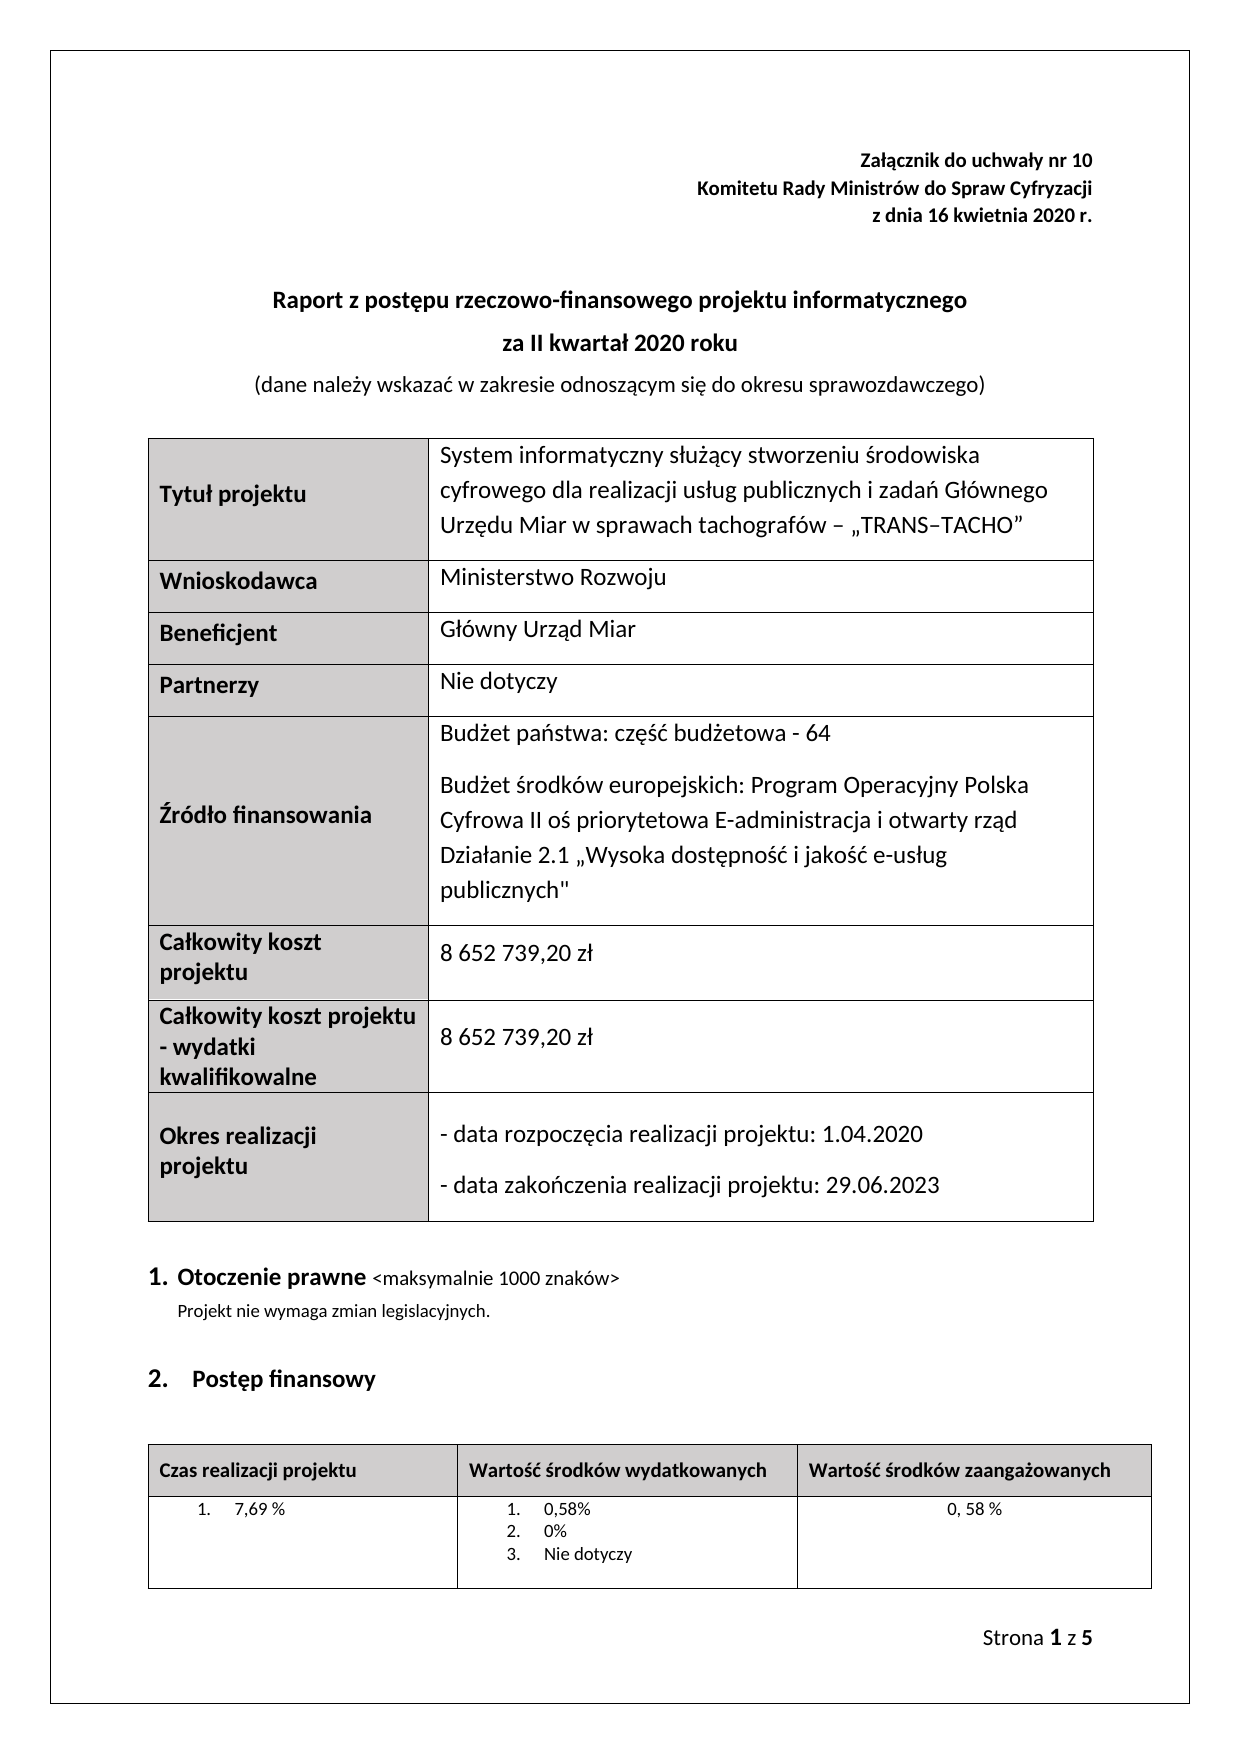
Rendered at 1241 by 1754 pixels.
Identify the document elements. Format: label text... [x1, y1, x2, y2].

table_cell Beneficjent [149, 613, 428, 664]
table_header Tytuł projektu [149, 439, 428, 560]
table_cell 7,69 % [149, 1497, 457, 1588]
table_cell 0, 58 % [798, 1497, 1151, 1588]
subtitle Projekt nie wymaga zmian legislacyjnych. [148, 1299, 1093, 1322]
text z dnia 16 kwietnia 2020 r. [148, 202, 1093, 228]
table_cell Ministerstwo Rozwoju [429, 561, 1093, 612]
table_cell Okres realizacji projektu [149, 1093, 428, 1221]
subtitle Otoczenie prawne <maksymalnie 1000 znaków> [148, 1259, 1063, 1292]
table_cell 8 652 739,20 zł [429, 926, 1093, 999]
table_header System informatyczny służący stworzeniu środowiska cyfrowego dla realizacji usług publicznych i zadań Głównego Urzędu Miar w sprawach tachografów – „TRANS–TACHO” [429, 439, 1093, 560]
table_cell Całkowity koszt projektu [149, 926, 428, 999]
table_cell Całkowity koszt projektu - wydatki kwalifikowalne [149, 1001, 428, 1092]
text (dane należy wskazać w zakresie odnoszącym się do okresu sprawozdawczego) [148, 370, 1093, 398]
table_header Wartość środków zaangażowanych [798, 1445, 1151, 1496]
table_cell 8 652 739,20 zł [429, 1001, 1093, 1092]
text Komitetu Rady Ministrów do Spraw Cyfryzacji [148, 175, 1093, 200]
table_cell Budżet państwa: część budżetowa - 64 Budżet środków europejskich: Program Operacyjny Polska Cyfrowa II oś priorytetowa E-administracja i otwarty rząd Działanie 2.1 „Wysoka dostępność i jakość e-usług publicznych" [429, 717, 1093, 925]
table_cell Źródło finansowania [149, 717, 428, 925]
table_cell Wnioskodawca [149, 561, 428, 612]
table_cell Główny Urząd Miar [429, 613, 1093, 664]
table_header Wartość środków wydatkowanych [458, 1445, 797, 1496]
table_cell Nie dotyczy [429, 665, 1093, 716]
table_cell - data rozpoczęcia realizacji projektu: 1.04.2020 - data zakończenia realizacji projektu: 29.06.2023 [429, 1093, 1093, 1221]
table_cell Partnerzy [149, 665, 428, 716]
text Załącznik do uchwały nr 10 [148, 147, 1093, 173]
subtitle za II kwartał 2020 roku [148, 327, 1093, 358]
subtitle Raport z postępu rzeczowo-finansowego projektu informatycznego [148, 284, 1093, 314]
table_cell 0,58% 0% Nie dotyczy [458, 1497, 797, 1588]
subtitle Postęp finansowy [148, 1362, 1093, 1395]
table_header Czas realizacji projektu [149, 1445, 457, 1496]
